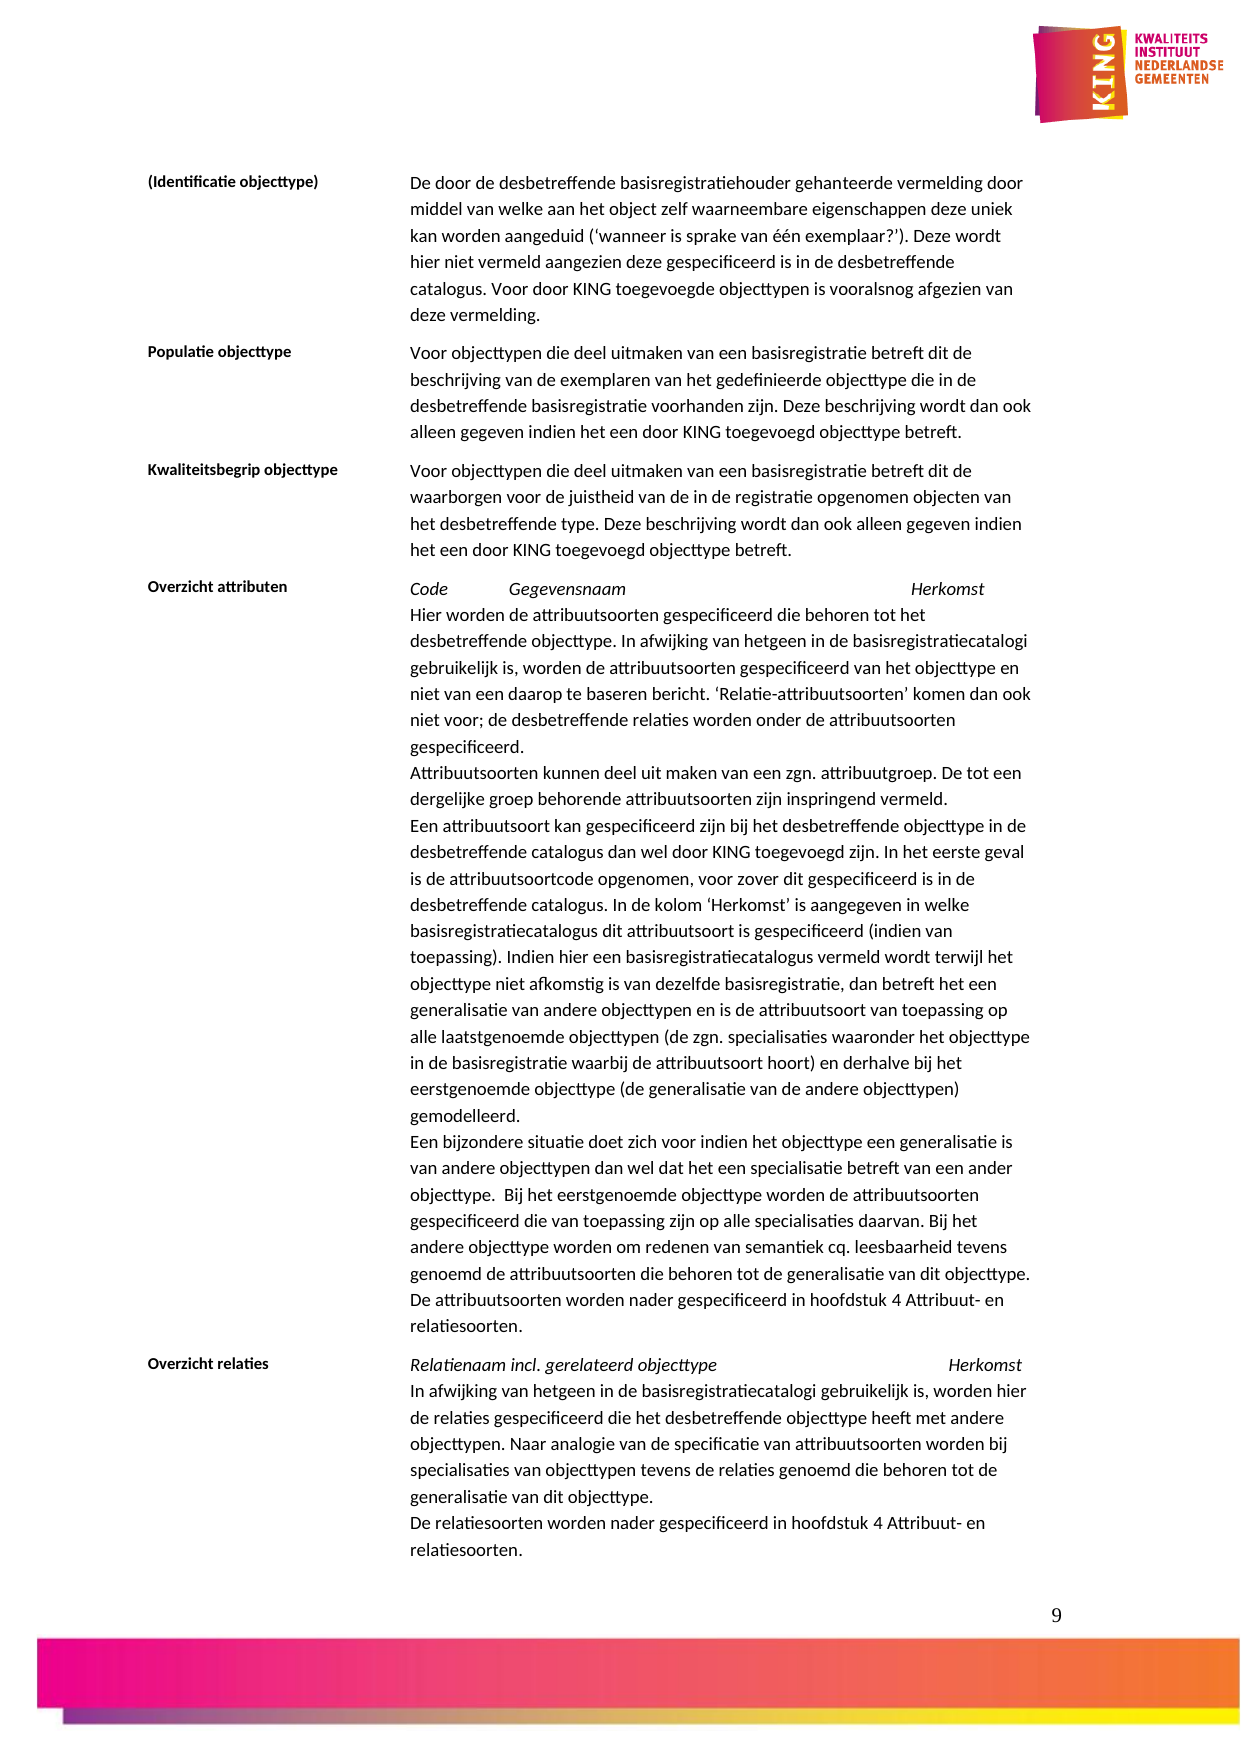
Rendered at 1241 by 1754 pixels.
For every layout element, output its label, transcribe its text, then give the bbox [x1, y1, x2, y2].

picture [36, 1634, 1241, 1731]
table_cell Overzicht attributen [136, 565, 399, 1341]
picture [1032, 25, 1224, 124]
table_cell Voor objecttypen die deel uitmaken van een basisregistratie betreft dit de beschrijving van de exemplaren van het gedefinieerde objecttype die in de desbetreffende basisregistratie voorhanden zijn. Deze beschrijving wordt dan ook alleen gegeven indien het een door KING toegevoegd objecttype betreft. [399, 330, 1045, 447]
table_cell Voor objecttypen die deel uitmaken van een basisregistratie betreft dit de waarborgen voor de juistheid van de in de registratie opgenomen objecten van het desbetreffende type. Deze beschrijving wordt dan ook alleen gegeven indien het een door KING toegevoegd objecttype betreft. [399, 448, 1045, 565]
table_cell Kwaliteitsbegrip objecttype [136, 448, 399, 565]
table_cell Populatie objecttype [136, 330, 399, 447]
table_cell De door de desbetreffende basisregistratiehouder gehanteerde vermelding door middel van welke aan het object zelf waarneembare eigenschappen deze uniek kan worden aangeduid (‘wanneer is sprake van één exemplaar?’). Deze wordt hier niet vermeld aangezien deze gespecificeerd is in de desbetreffende catalogus. Voor door KING toegevoegde objecttypen is vooralsnog afgezien van deze vermelding. [399, 160, 1045, 330]
table_cell Overzicht relaties [136, 1341, 399, 1564]
table_cell (Identificatie objecttype) [136, 160, 399, 330]
table_cell Code Gegevensnaam Herkomst Hier worden de attribuutsoorten gespecificeerd die behoren tot het desbetreffende objecttype. In afwijking van hetgeen in de basisregistratiecatalogi gebruikelijk is, worden de attribuutsoorten gespecificeerd van het objecttype en niet van een daarop te baseren bericht. ‘Relatie-attribuutsoorten’ komen dan ook niet voor; de desbetreffende relaties worden onder de attribuutsoorten gespecificeerd. Attribuutsoorten kunnen deel uit maken van een zgn. attribuutgroep. De tot een dergelijke groep behorende attribuutsoorten zijn inspringend vermeld. Een attribuutsoort kan gespecificeerd zijn bij het desbetreffende objecttype in de desbetreffende catalogus dan wel door KING toegevoegd zijn. In het eerste geval is de attribuutsoortcode opgenomen, voor zover dit gespecificeerd is in de desbetreffende catalogus. In de kolom ‘Herkomst’ is aangegeven in welke basisregistratiecatalogus dit attribuutsoort is gespecificeerd (indien van toepassing). Indien hier een basisregistratiecatalogus vermeld wordt terwijl het objecttype niet afkomstig is van dezelfde basisregistratie, dan betreft het een generalisatie van andere objecttypen en is de attribuutsoort van toepassing op alle laatstgenoemde objecttypen (de zgn. specialisaties waaronder het objecttype in de basisregistratie waarbij de attribuutsoort hoort) en derhalve bij het eerstgenoemde objecttype (de generalisatie van de andere objecttypen) gemodelleerd. Een bijzondere situatie doet zich voor indien het objecttype een generalisatie is van andere objecttypen dan wel dat het een specialisatie betreft van een ander objecttype. Bij het eerstgenoemde objecttype worden de attribuutsoorten gespecificeerd die van toepassing zijn op alle specialisaties daarvan. Bij het andere objecttype worden om redenen van semantiek cq. leesbaarheid tevens genoemd de attribuutsoorten die behoren tot de generalisatie van dit objecttype. De attribuutsoorten worden nader gespecificeerd in hoofdstuk 4 . [399, 565, 1045, 1341]
table_cell Relatienaam incl. gerelateerd objecttype Herkomst In afwijking van hetgeen in de basisregistratiecatalogi gebruikelijk is, worden hier de relaties gespecificeerd die het desbetreffende objecttype heeft met andere objecttypen. Naar analogie van de specificatie van attribuutsoorten worden bij specialisaties van objecttypen tevens de relaties genoemd die behoren tot de generalisatie van dit objecttype. De relatiesoorten worden nader gespecificeerd in hoofdstuk 4 . [399, 1341, 1045, 1564]
